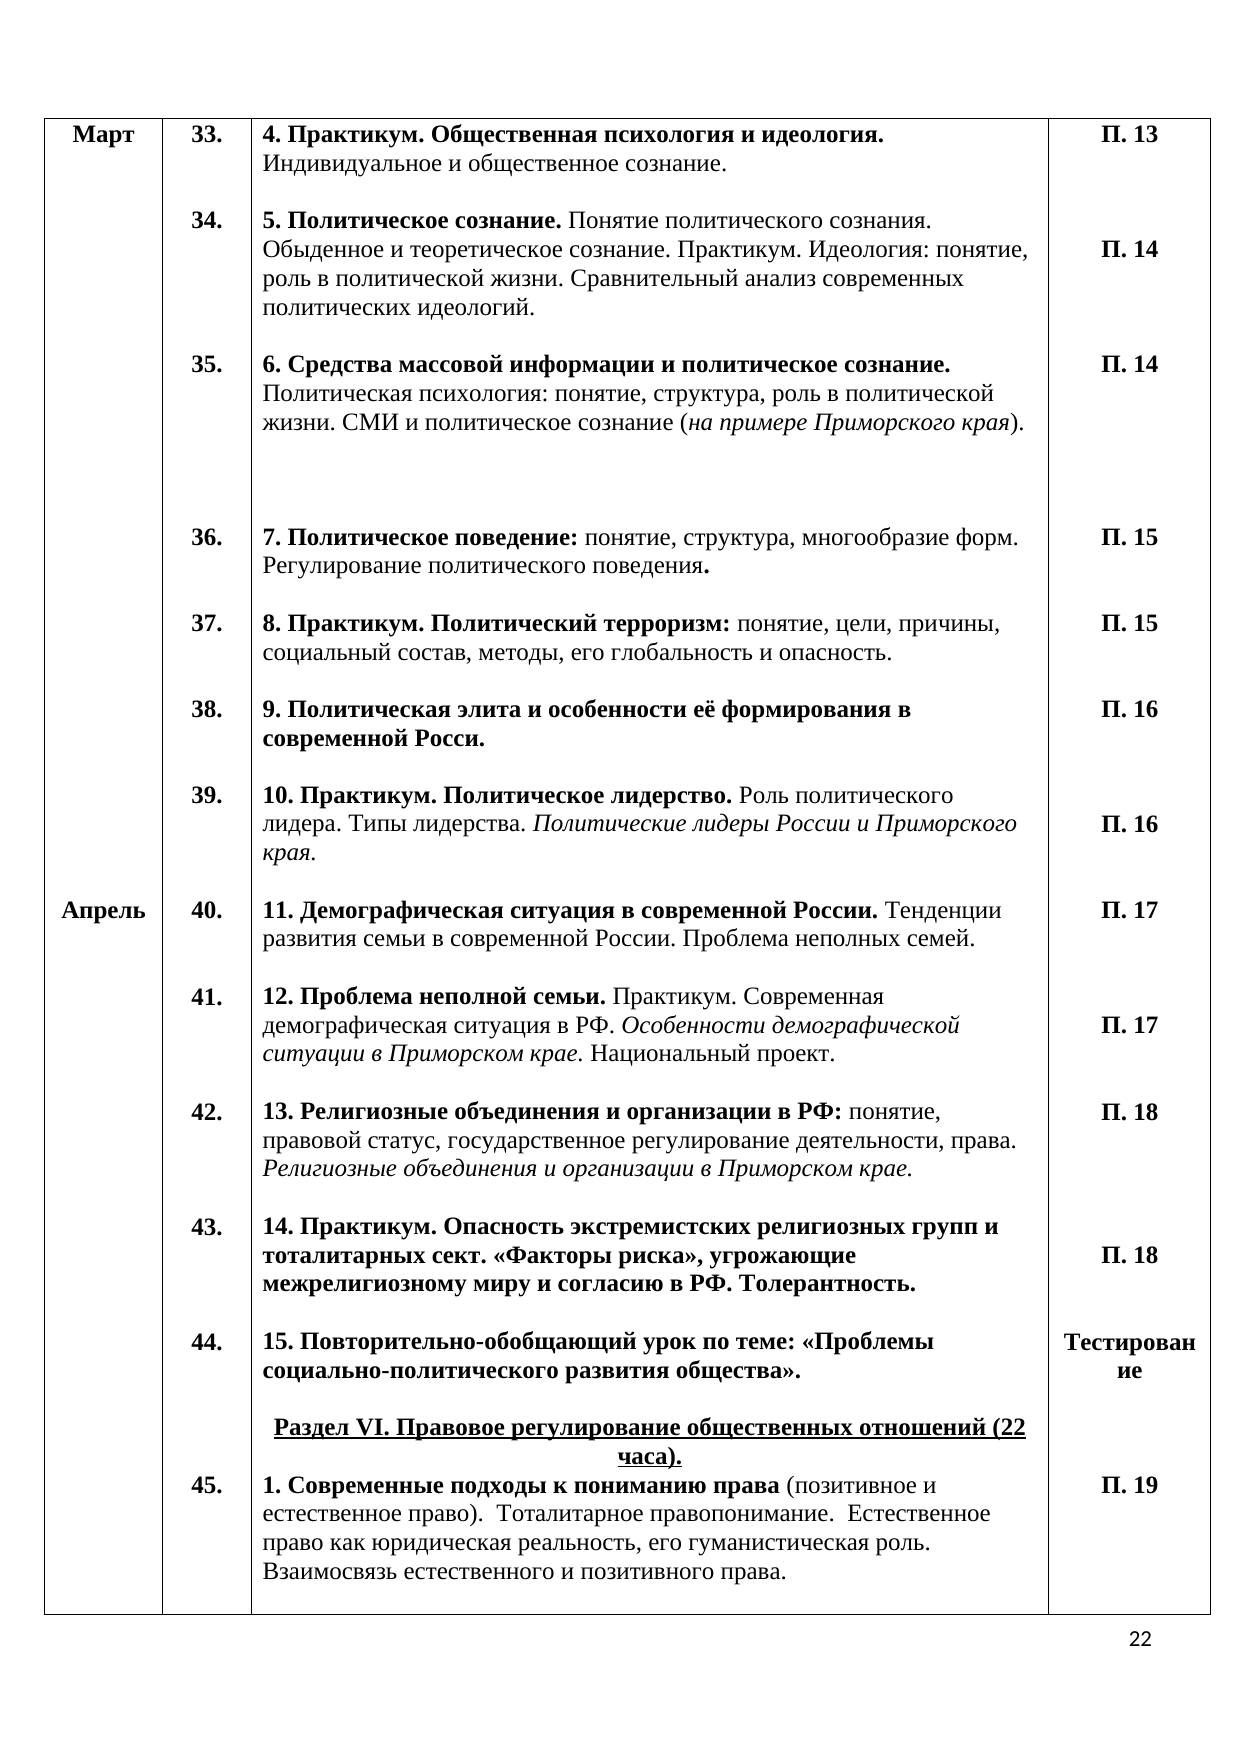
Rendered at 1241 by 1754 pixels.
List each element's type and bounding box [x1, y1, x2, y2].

table_cell [1049, 119, 1210, 1614]
table_cell [45, 119, 162, 1614]
table_cell [163, 119, 251, 1614]
table_cell [252, 119, 1048, 1614]
